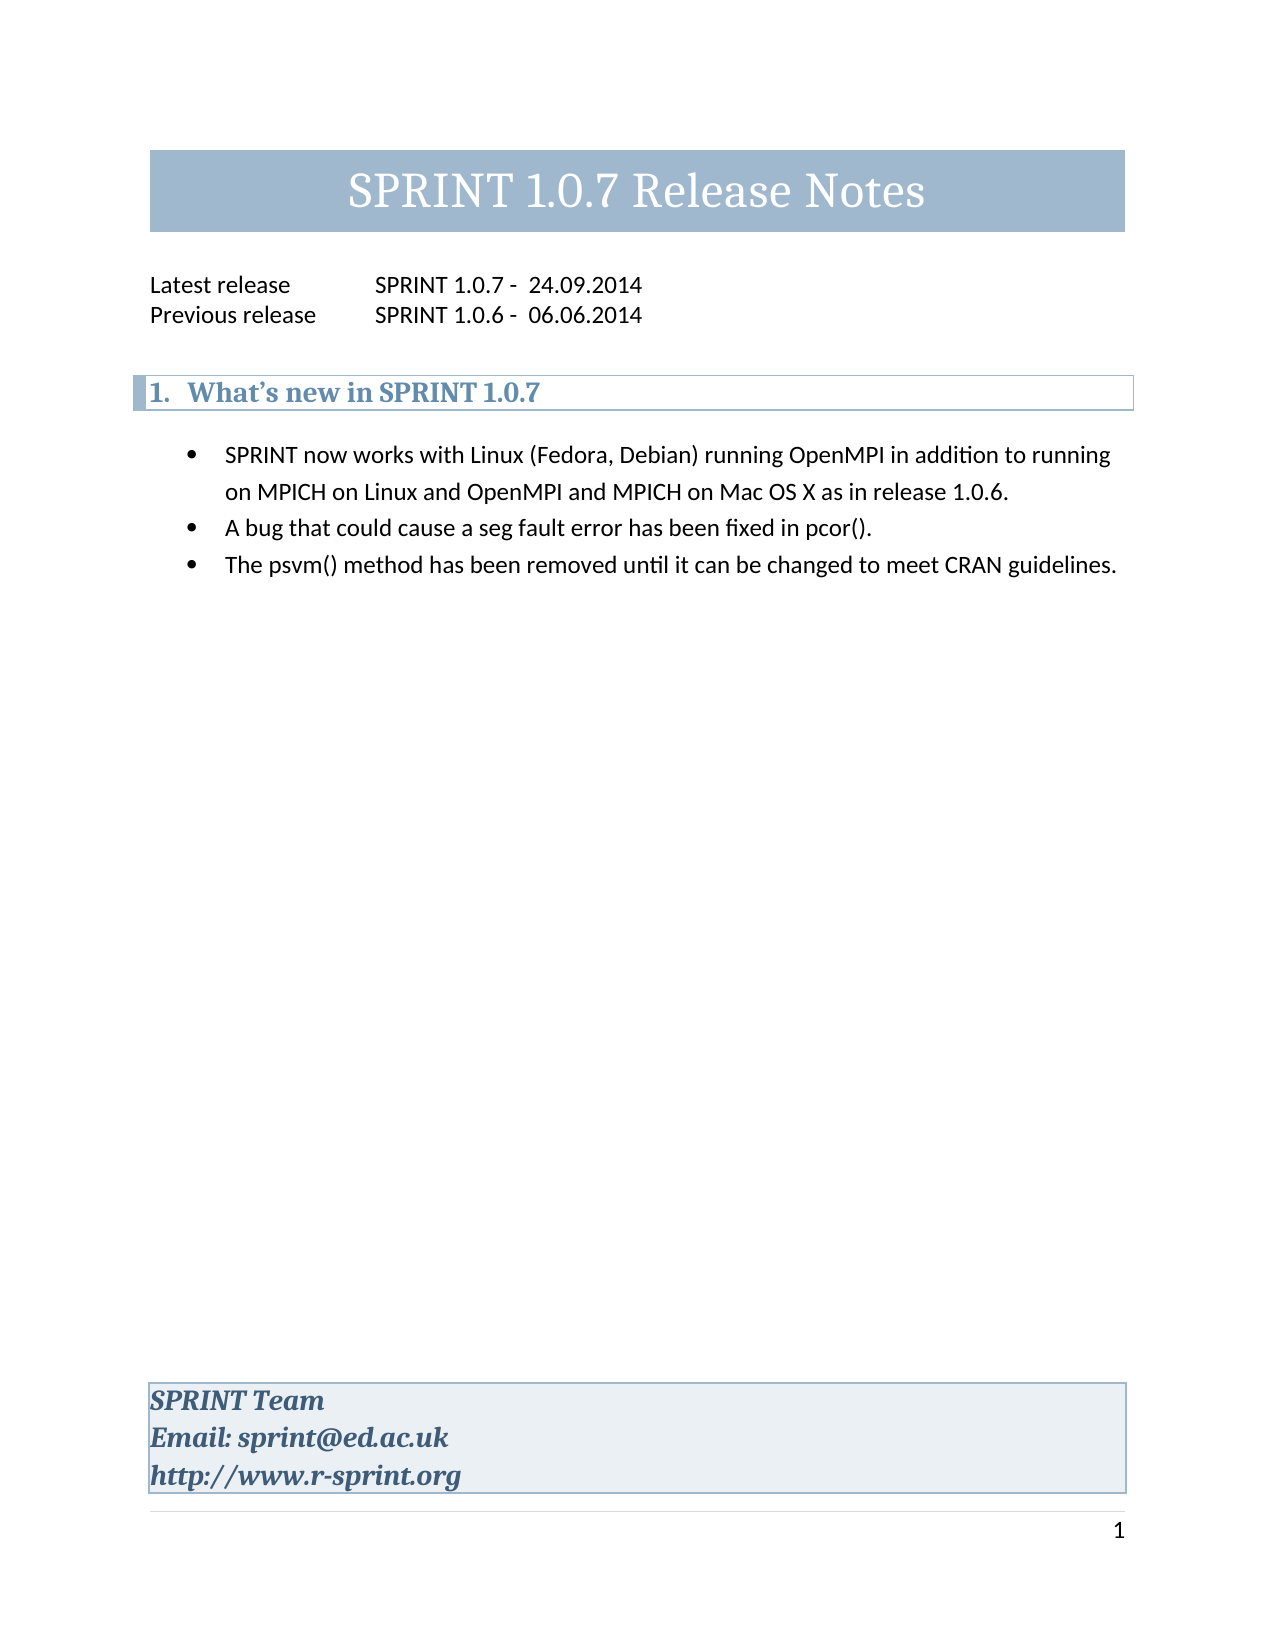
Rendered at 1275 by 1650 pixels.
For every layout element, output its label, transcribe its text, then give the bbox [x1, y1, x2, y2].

text Previous release SPRINT 1.0.6 - 06.06.2014 [150, 299, 1125, 330]
subtitle http://www.r-sprint.org [150, 1457, 1125, 1492]
list SPRINT now works with Linux (Fedora, Debian) running OpenMPI in addition to running on MPICH on Linux and OpenMPI and MPICH on Mac OS X as in release 1.0.6. [187, 439, 1125, 507]
text Latest release SPRINT 1.0.7 - 24.09.2014 [150, 269, 1125, 299]
subtitle SPRINT Team [150, 1384, 1125, 1417]
subtitle Email: sprint@ed.ac.uk [150, 1419, 1125, 1455]
subtitle What’s new in SPRINT 1.0.7 [146, 376, 1133, 409]
list A bug that could cause a seg fault error has been fixed in pcor(). [187, 513, 1125, 543]
title SPRINT 1.0.7 Release Notes [150, 163, 1125, 220]
list The psvm() method has been removed until it can be changed to meet CRAN guidelines. [187, 549, 1125, 580]
